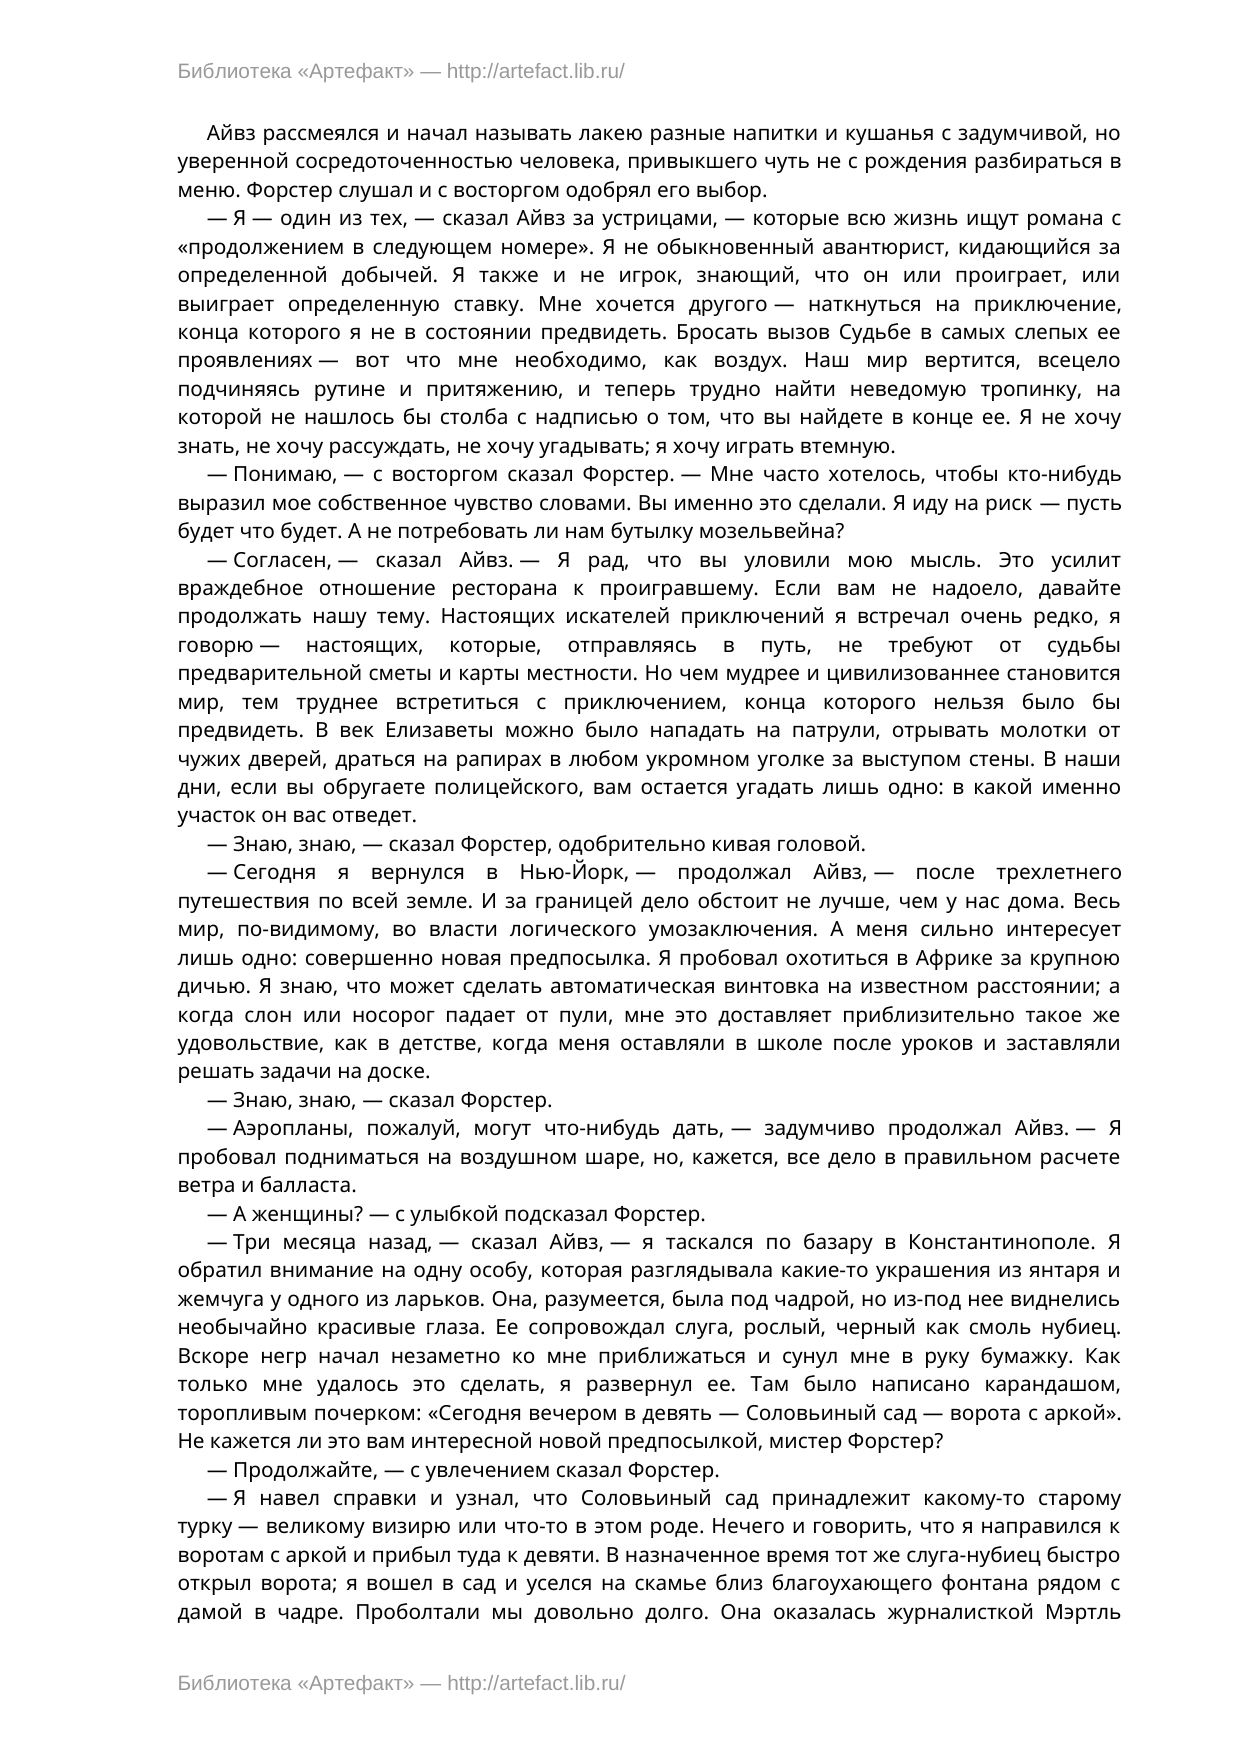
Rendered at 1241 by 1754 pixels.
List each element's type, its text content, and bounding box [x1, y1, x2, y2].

text — Знаю, знаю, — сказал Форстер, одобрительно кивая головой. [177, 829, 1122, 857]
text — Сегодня я вернулся в Нью-Йорк, — продолжал Айвз, — после трехлетнего путешествия по всей земле. И за границей дело обстоит не лучше, чем у нас дома. Весь мир, по-видимому, во власти логического умозаключения. А меня сильно интересует лишь одно: совершенно новая предпосылка. Я пробовал охотиться в Африке за крупною дичью. Я знаю, что может сделать автоматическая винтовка на известном расстоянии; а когда слон или носорог падает от пули, мне это доставляет приблизительно такое же удовольствие, как в детстве, когда меня оставляли в школе после уроков и заставляли решать задачи на доске. [177, 857, 1122, 1085]
text — Понимаю, — с восторгом сказал Форстер. — Мне часто хотелось, чтобы кто-нибудь выразил мое собственное чувство словами. Вы именно это сделали. Я иду на риск — пусть будет что будет. А не потребовать ли нам бутылку мозельвейна? [177, 459, 1122, 545]
text Айвз рассмеялся и начал называть лакею разные напитки и кушанья с задумчивой, но уверенной сосредоточенностью человека, привыкшего чуть не с рождения разбираться в меню. Форстер слушал и с восторгом одобрял его выбор. [177, 118, 1122, 203]
text — Я — один из тех, — сказал Айвз за устрицами, — которые всю жизнь ищут романа с «продолжением в следующем номере». Я не обыкновенный авантюрист, кидающийся за определенной добычей. Я также и не игрок, знающий, что он или проиграет, или выиграет определенную ставку. Мне хочется другого — наткнуться на приключение, конца которого я не в состоянии предвидеть. Бросать вызов Судьбе в самых слепых ее проявлениях — вот что мне необходимо, как воздух. Наш мир вертится, всецело подчиняясь рутине и притяжению, и теперь трудно найти неведомую тропинку, на которой не нашлось бы столба с надписью о том, что вы найдете в конце ее. Я не хочу знать, не хочу рассуждать, не хочу угадывать; я хочу играть втемную. [177, 203, 1122, 459]
text — Знаю, знаю, — сказал Форстер. [177, 1085, 1122, 1113]
text — Продолжайте, — с увлечением сказал Форстер. [177, 1455, 1122, 1483]
text — Аэропланы, пожалуй, могут что-нибудь дать, — задумчиво продолжал Айвз. — Я пробовал подниматься на воздушном шаре, но, кажется, все дело в правильном расчете ветра и балласта. [177, 1113, 1122, 1199]
text — Три месяца назад, — сказал Айвз, — я таскался по базару в Константинополе. Я обратил внимание на одну особу, которая разглядывала какие-то украшения из янтаря и жемчуга у одного из ларьков. Она, разумеется, была под чадрой, но из-под нее виднелись необычайно красивые глаза. Ее сопровождал слуга, рослый, черный как смоль нубиец. Вскоре негр начал незаметно ко мне приближаться и сунул мне в руку бумажку. Как только мне удалось это сделать, я развернул ее. Там было написано карандашом, торопливым почерком: «Сегодня вечером в девять — Соловьиный сад — ворота с аркой». Не кажется ли это вам интересной новой предпосылкой, мистер Форстер? [177, 1227, 1122, 1455]
text — Согласен, — сказал Айвз. — Я рад, что вы уловили мою мысль. Это усилит враждебное отношение ресторана к проигравшему. Если вам не надоело, давайте продолжать нашу тему. Настоящих искателей приключений я встречал очень редко, я говорю — настоящих, которые, отправляясь в путь, не требуют от судьбы предварительной сметы и карты местности. Но чем мудрее и цивилизованнее становится мир, тем труднее встретиться с приключением, конца которого нельзя было бы предвидеть. В век Елизаветы можно было нападать на патрули, отрывать молотки от чужих дверей, драться на рапирах в любом укромном уголке за выступом стены. В наши дни, если вы обругаете полицейского, вам остается угадать лишь одно: в какой именно участок он вас отведет. [177, 545, 1122, 829]
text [177, 1483, 1122, 1625]
text — А женщины? — с улыбкой подсказал Форстер. [177, 1199, 1122, 1227]
